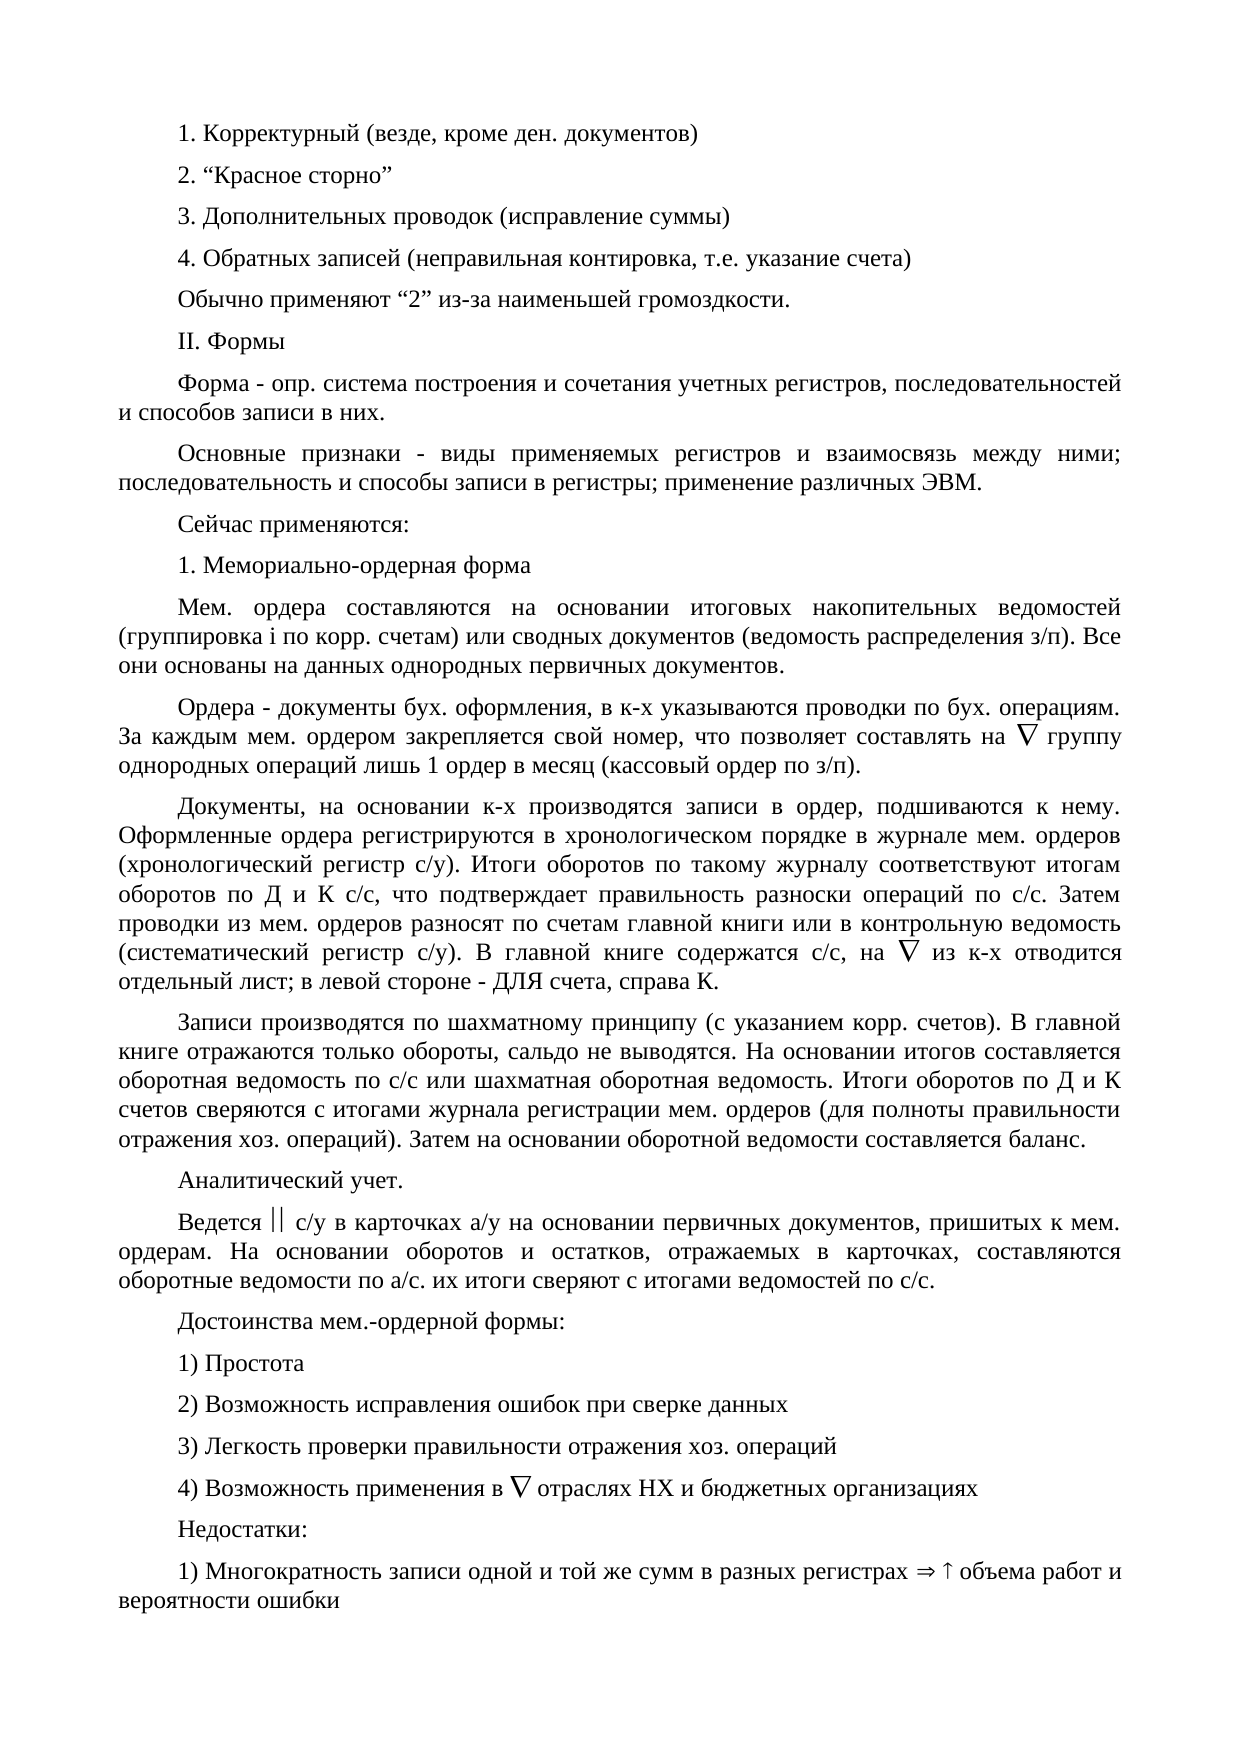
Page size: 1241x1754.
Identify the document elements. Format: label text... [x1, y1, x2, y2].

text II. Формы [118, 326, 1122, 355]
text 4) Возможность применения в отраслях НХ и бюджетных организациях [118, 1472, 1122, 1502]
text 1) Простота [118, 1348, 1122, 1377]
text Обычно применяют “2” из-за наименьшей громоздкости. [118, 284, 1122, 313]
text 1) Многократность записи одной и той же сумм в разных регистрах объема работ и вероятности ошибки [118, 1556, 1122, 1614]
text 1. Мемориально-ордерная форма [118, 550, 1122, 579]
text Записи производятся по шахматному принципу (с указанием корр. счетов). В главной книге отражаются только обороты, сальдо не выводятся. На основании итогов составляется оборотная ведомость по с/с или шахматная оборотная ведомость. Итоги оборотов по Д и К счетов сверяются с итогами журнала регистрации мем. ордеров (для полноты правильности отражения хоз. операций). Затем на основании оборотной ведомости составляется баланс. [118, 1007, 1122, 1152]
text Форма - опр. система построения и сочетания учетных регистров, последовательностей и способов записи в них. [118, 367, 1122, 426]
text Достоинства мем.-ордерной формы: [118, 1306, 1122, 1335]
text 4. Обратных записей (неправильная контировка, т.е. указание счета) [118, 243, 1122, 272]
text Документы, на основании к-х производятся записи в ордер, подшиваются к нему. Оформленные ордера регистрируются в хронологическом порядке в журнале мем. ордеров (хронологический регистр с/у). Итоги оборотов по такому журналу соответствуют итогам оборотов по Д и К с/с, что подтверждает правильность разноски операций по с/с. Затем проводки из мем. ордеров разносят по счетам главной книги или в контрольную ведомость (систематический регистр с/у). В главной книге содержатся с/с, на из к-х отводится отдельный лист; в левой стороне - ДЛЯ счета, справа К. [118, 791, 1122, 995]
text Ордера - документы бух. оформления, в к-х указываются проводки по бух. операциям. За каждым мем. ордером закрепляется свой номер, что позволяет составлять на группу однородных операций лишь 1 ордер в месяц (кассовый ордер по з/п). [118, 692, 1122, 779]
text Мем. ордера составляются на основании итоговых накопительных ведомостей (группировка i по корр. счетам) или сводных документов (ведомость распределения з/п). Все они основаны на данных однородных первичных документов. [118, 592, 1122, 679]
text 3) Легкость проверки правильности отражения хоз. операций [118, 1431, 1122, 1460]
text Основные признаки - виды применяемых регистров и взаимосвязь между ними; последовательность и способы записи в регистры; применение различных ЭВМ. [118, 438, 1122, 496]
text 1. Корректурный (везде, кроме ден. документов) [118, 118, 1122, 147]
text Аналитический учет. [118, 1165, 1122, 1194]
text 3. Дополнительных проводок (исправление суммы) [118, 201, 1122, 230]
text 2) Возможность исправления ошибок при сверке данных [118, 1389, 1122, 1418]
text Недостатки: [118, 1514, 1122, 1543]
text Сейчас применяются: [118, 509, 1122, 538]
text 2. “Красное сторно” [118, 160, 1122, 189]
text Ведется с/у в карточках а/у на основании первичных документов, пришитых к мем. ордерам. На основании оборотов и остатков, отражаемых в карточках, составляются оборотные ведомости по а/с. их итоги сверяют с итогами ведомостей по с/с. [118, 1207, 1122, 1294]
